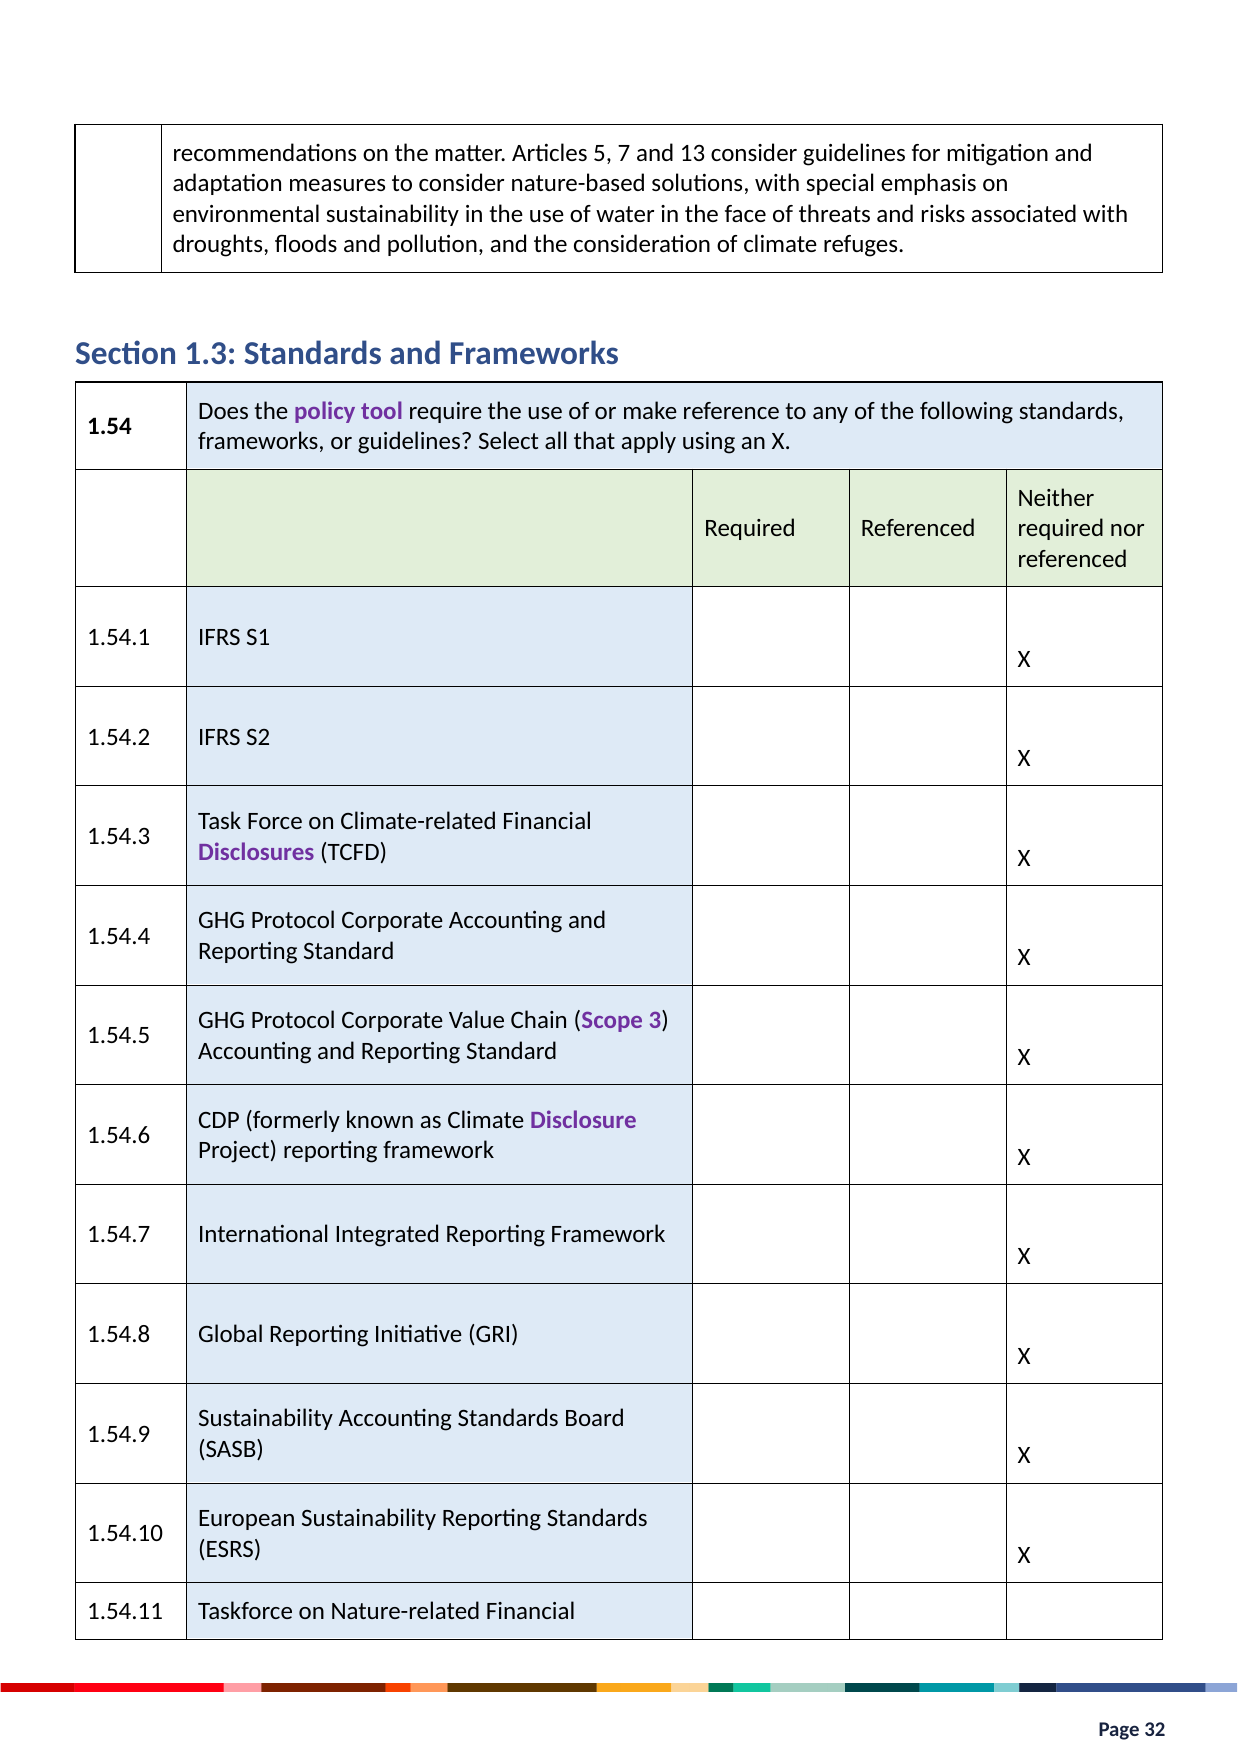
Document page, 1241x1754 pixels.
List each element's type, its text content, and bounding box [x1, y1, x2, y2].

table_cell [850, 1484, 1006, 1582]
table_cell 1.54.5 [76, 986, 186, 1084]
table_cell [693, 1185, 849, 1283]
table_cell [693, 1583, 849, 1638]
table_cell IFRS S2 [187, 687, 692, 785]
table_cell Sustainability Accounting Standards Board (SASB) [187, 1384, 692, 1482]
table_cell 1.54.2 [76, 687, 186, 785]
table_header Does the policy tool require the use of or make reference to any of the following standards, frameworks, or guidelines? Select all that apply using an X. [187, 383, 1162, 468]
table_cell [76, 470, 186, 586]
subtitle Section 1.3: Standards and Frameworks [75, 332, 1165, 373]
table_cell [850, 1085, 1006, 1184]
table_cell X [1007, 587, 1162, 686]
table_cell [693, 1085, 849, 1184]
table_cell Task Force on Climate-related Financial Disclosures (TCFD) [187, 786, 692, 885]
table_cell X [1007, 1583, 1162, 1638]
table_cell [693, 1284, 849, 1383]
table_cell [162, 125, 1162, 272]
table_cell [693, 886, 849, 984]
table_cell 1.54.3 [76, 786, 186, 885]
table_cell [76, 125, 161, 272]
table_cell International Integrated Reporting Framework [187, 1185, 692, 1283]
table_cell X [1007, 786, 1162, 885]
table_cell [187, 470, 692, 586]
table_cell X [1007, 1484, 1162, 1582]
table_cell Neither required nor referenced [1007, 470, 1162, 586]
table_cell Global Reporting Initiative (GRI) [187, 1284, 692, 1383]
table_cell 1.54.8 [76, 1284, 186, 1383]
table_cell [693, 1384, 849, 1482]
table_cell [693, 786, 849, 885]
table_cell 1.54.9 [76, 1384, 186, 1482]
table_cell [693, 687, 849, 785]
table_cell 1.54.1 [76, 587, 186, 686]
table_cell [693, 986, 849, 1084]
picture [0, 1683, 1236, 1692]
table_cell Referenced [850, 470, 1006, 586]
table_cell CDP (formerly known as Climate Disclosure Project) reporting framework [187, 1085, 692, 1184]
table_cell X [1007, 1284, 1162, 1383]
table_cell X [1007, 1185, 1162, 1283]
table_cell X [1007, 886, 1162, 984]
table_cell European Sustainability Reporting Standards (ESRS) [187, 1484, 692, 1582]
table_cell X [1007, 1085, 1162, 1184]
table_cell [850, 1583, 1006, 1638]
table_cell [850, 587, 1006, 686]
table_cell 1.54.6 [76, 1085, 186, 1184]
table_cell 1.54.11 [76, 1583, 186, 1638]
table_cell X [1007, 986, 1162, 1084]
table_cell [850, 1284, 1006, 1383]
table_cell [187, 1583, 692, 1638]
table_cell [693, 587, 849, 686]
table_cell [850, 786, 1006, 885]
table_cell GHG Protocol Corporate Accounting and Reporting Standard [187, 886, 692, 984]
table_cell GHG Protocol Corporate Value Chain (Scope 3) Accounting and Reporting Standard [187, 986, 692, 1084]
table_cell 1.54.7 [76, 1185, 186, 1283]
table_cell [850, 886, 1006, 984]
table_header 1.54 [76, 383, 186, 468]
table_cell [693, 1484, 849, 1582]
table_cell X [1007, 1384, 1162, 1482]
table_cell 1.54.10 [76, 1484, 186, 1582]
table_cell X [1007, 687, 1162, 785]
table_cell Required [693, 470, 849, 586]
table_cell [850, 986, 1006, 1084]
table_cell [850, 687, 1006, 785]
table_cell IFRS S1 [187, 587, 692, 686]
table_cell [850, 1384, 1006, 1482]
table_cell 1.54.4 [76, 886, 186, 984]
table_cell [850, 1185, 1006, 1283]
